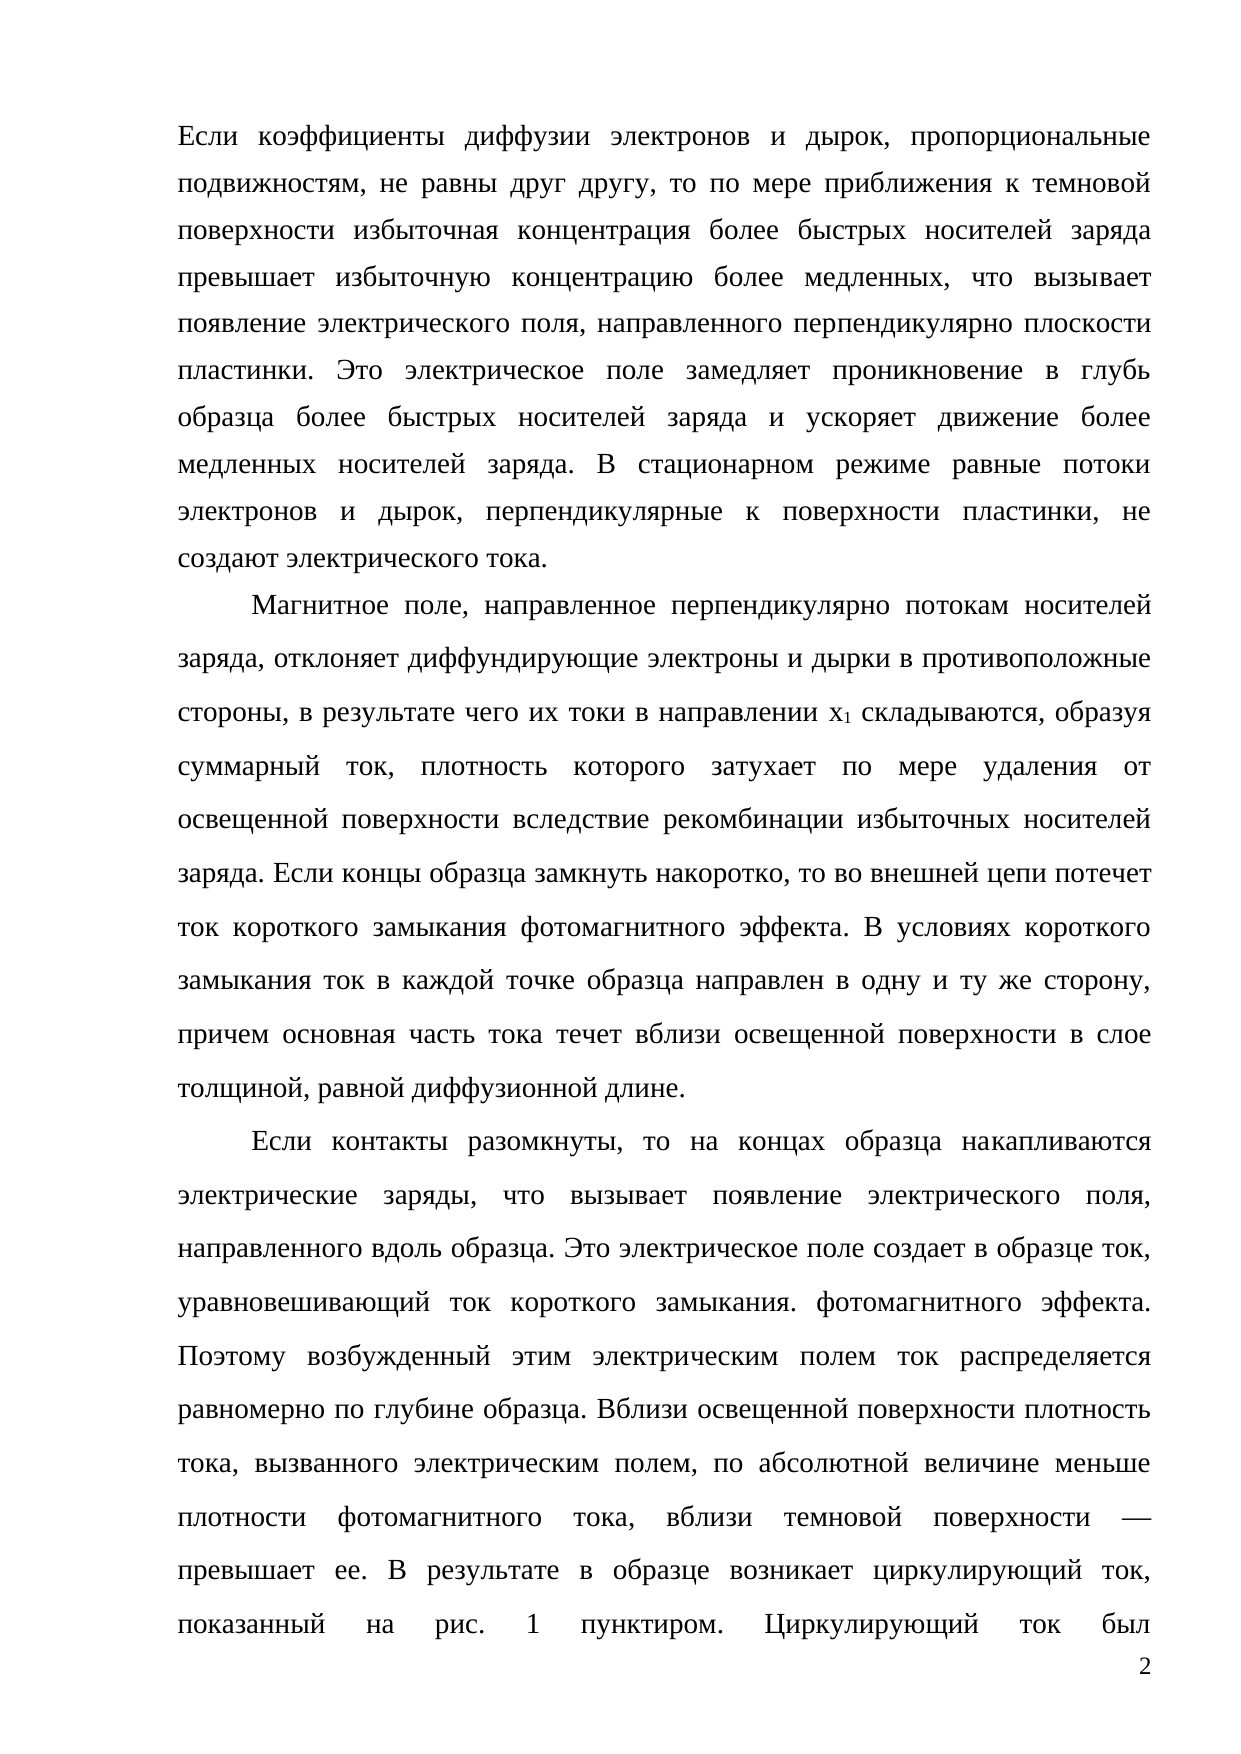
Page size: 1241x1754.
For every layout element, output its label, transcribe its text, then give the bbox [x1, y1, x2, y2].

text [177, 1123, 1152, 1640]
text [177, 118, 1152, 573]
text Магнитное поле, направленное перпендикулярно потокам носителей заряда, отклоняет диффундирующие электроны и дырки в противоположные стороны, в результате чего их токи в направлении x1 складываются, образуя суммарный ток, плотность которого затухает по мере удаления от освещенной поверхности вследствие рекомбинации избыточных носителей заряда. Если концы образца замкнуть накоротко, то во внешней цепи потечет ток короткого замыкания фотомагнитного эффекта. В условиях короткого замыкания ток в каждой точке образца направлен в одну и ту же сторону, причем основная часть тока течет вблизи освещенной поверхности в слое толщиной, равной диффузионной длине. [177, 587, 1152, 1103]
